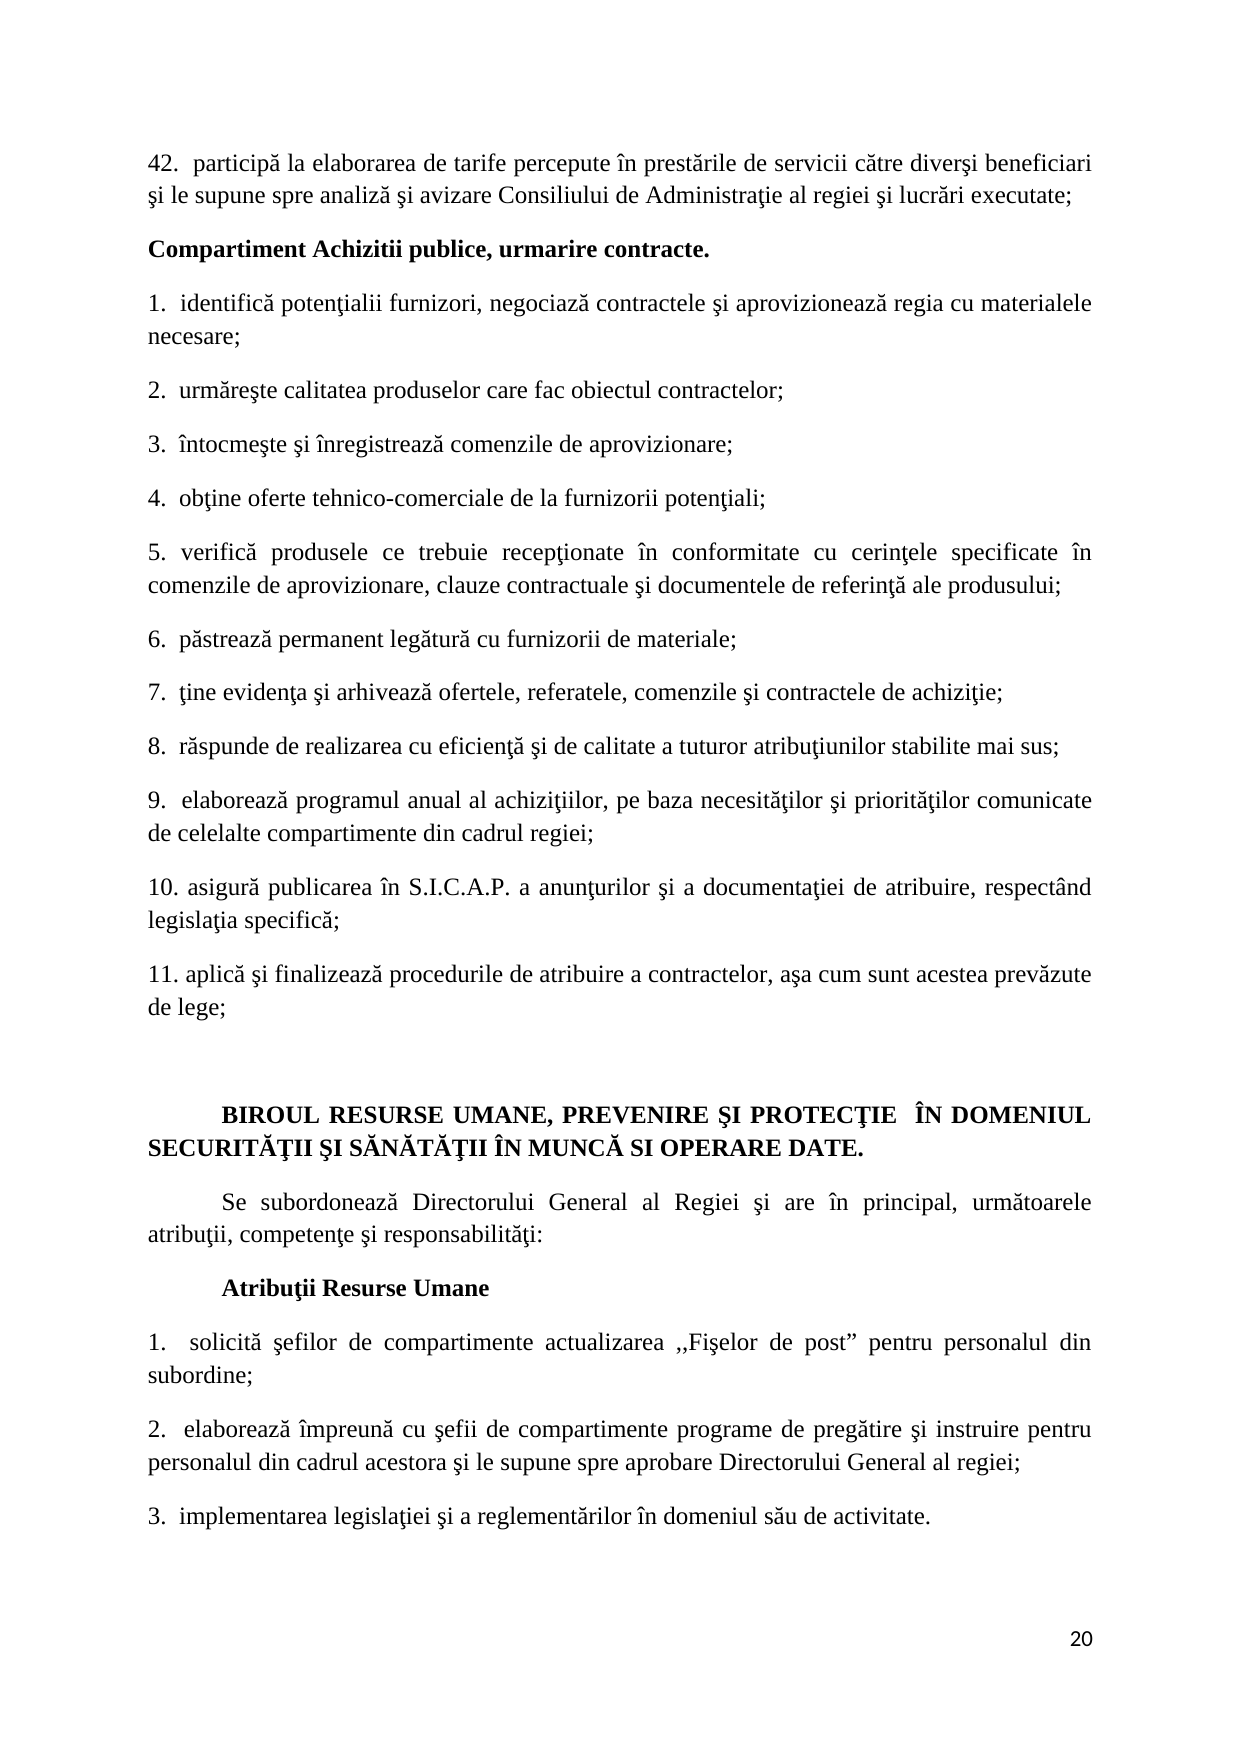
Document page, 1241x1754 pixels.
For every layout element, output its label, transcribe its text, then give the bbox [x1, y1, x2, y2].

text 11. aplică şi finalizează procedurile de atribuire a contractelor, aşa cum sunt acestea prevăzute de lege; [148, 959, 1093, 1021]
text 1. solicită şefilor de compartimente actualizarea ,,Fişelor de post” pentru personalul din subordine; [148, 1327, 1093, 1389]
text 9. elaborează programul anual al achiziţiilor, pe baza necesităţilor şi priorităţilor comunicate de celelalte compartimente din cadrul regiei; [148, 785, 1093, 847]
text BIROUL RESURSE UMANE, PREVENIRE ŞI PROTECŢIE ÎN DOMENIUL SECURITĂŢII ŞI SĂNĂTĂŢII ÎN MUNCĂ SI OPERARE DATE. [148, 1100, 1093, 1161]
text Atribuţii Resurse Umane [148, 1273, 1093, 1302]
text 8. răspunde de realizarea cu eficienţă şi de calitate a tuturor atribuţiunilor stabilite mai sus; [148, 731, 1093, 760]
text 5. verifică produsele ce trebuie recepţionate în conformitate cu cerinţele specificate în comenzile de aprovizionare, clauze contractuale şi documentele de referinţă ale produsului; [148, 537, 1093, 598]
text 2. elaborează împreună cu şefii de compartimente programe de pregătire şi instruire pentru personalul din cadrul acestora şi le supune spre aprobare Directorului General al regiei; [148, 1414, 1093, 1476]
text Se subordonează Directorului General al Regiei şi are în principal, următoarele atribuţii, competenţe şi responsabilităţi: [148, 1187, 1093, 1248]
text Compartiment Achizitii publice, urmarire contracte. [148, 234, 1093, 263]
text 3. implementarea legislaţiei şi a reglementărilor în domeniul său de activitate. [148, 1501, 1093, 1530]
text 6. păstrează permanent legătură cu furnizorii de materiale; [148, 624, 1093, 652]
text 3. întocmeşte şi înregistrează comenzile de aprovizionare; [148, 429, 1093, 458]
text 42. participă la elaborarea de tarife percepute în prestările de servicii către diverşi beneficiari şi le supune spre analiză şi avizare Consiliului de Administraţie al regiei şi lucrări executate; [148, 148, 1093, 209]
text 10. asigură publicarea în S.I.C.A.P. a anunţurilor şi a documentaţiei de atribuire, respectând legislaţia specifică; [148, 872, 1093, 934]
text 2. urmăreşte calitatea produselor care fac obiectul contractelor; [148, 375, 1093, 404]
text 4. obţine oferte tehnico-comerciale de la furnizorii potenţiali; [148, 483, 1093, 512]
text 7. ţine evidenţa şi arhivează ofertele, referatele, comenzile şi contractele de achiziţie; [148, 677, 1093, 706]
text 1. identifică potenţialii furnizori, negociază contractele şi aprovizionează regia cu materialele necesare; [148, 288, 1093, 350]
